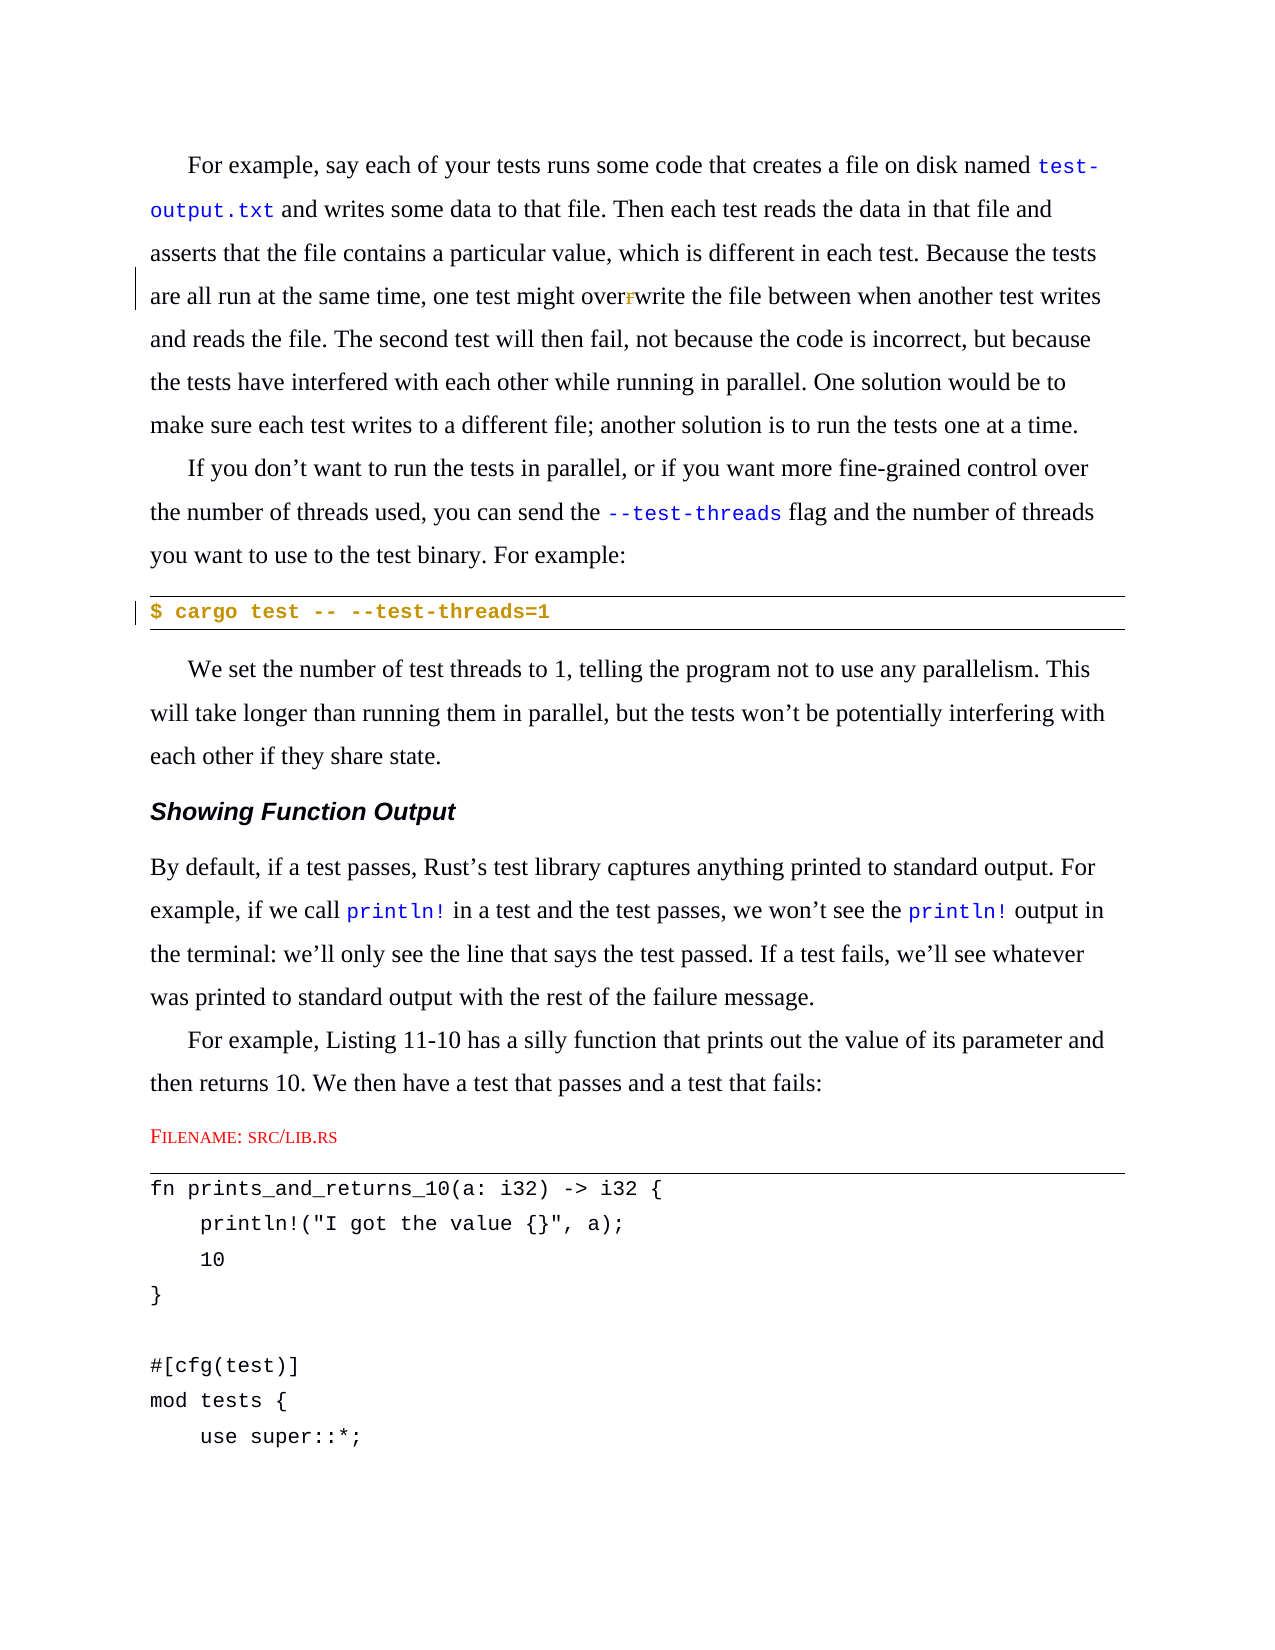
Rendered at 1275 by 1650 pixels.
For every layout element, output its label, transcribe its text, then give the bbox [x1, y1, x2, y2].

text For example, say each of your tests runs some code that creates a file on disk named test-output.txt and writes some data to that file. Then each test reads the data in that file and asserts that the file contains a particular value, which is different in each test. Because the tests are all run at the same time, one test might overwrite the file between when another test writes and reads the file. The second test will then fail, not because the code is incorrect, but because the tests have interfered with each other while running in parallel. One solution would be to make sure each test writes to a different file; another solution is to run the tests one at a time. [150, 150, 1125, 439]
text #[cfg(test)] [150, 1355, 1125, 1379]
text We set the number of test threads to 1, telling the program not to use any parallelism. This will take longer than running them in parallel, but the tests won’t be potentially interfering with each other if they share state. [150, 654, 1125, 769]
text mod tests { [150, 1390, 1125, 1414]
text By default, if a test passes, Rust’s test library captures anything printed to standard output. For example, if we call println! in a test and the test passes, we won’t see the println! output in the terminal: we’ll only see the line that says the test passed. If a test fails, we’ll see whatever was printed to standard output with the rest of the failure message. [150, 852, 1125, 1011]
text $ cargo test -- --test-threads=1 [150, 597, 1125, 629]
text Showing Function Output [150, 796, 1125, 825]
text println!("I got the value {}", a); [150, 1213, 1125, 1237]
text } [150, 1284, 1125, 1308]
text For example, Listing 11-10 has a silly function that prints out the value of its parameter and then returns 10. We then have a test that passes and a test that fails: [150, 1025, 1125, 1097]
text fn prints_and_returns_10(a: i32) -> i32 { [150, 1174, 1125, 1202]
text 10 [150, 1249, 1125, 1272]
text If you don’t want to run the tests in parallel, or if you want more fine-grained control over the number of threads used, you can send the --test-threads flag and the number of threads you want to use to the test binary. For example: [150, 453, 1125, 569]
text Filename: src/lib.rs [150, 1124, 1125, 1148]
text use super::*; [150, 1426, 1125, 1449]
